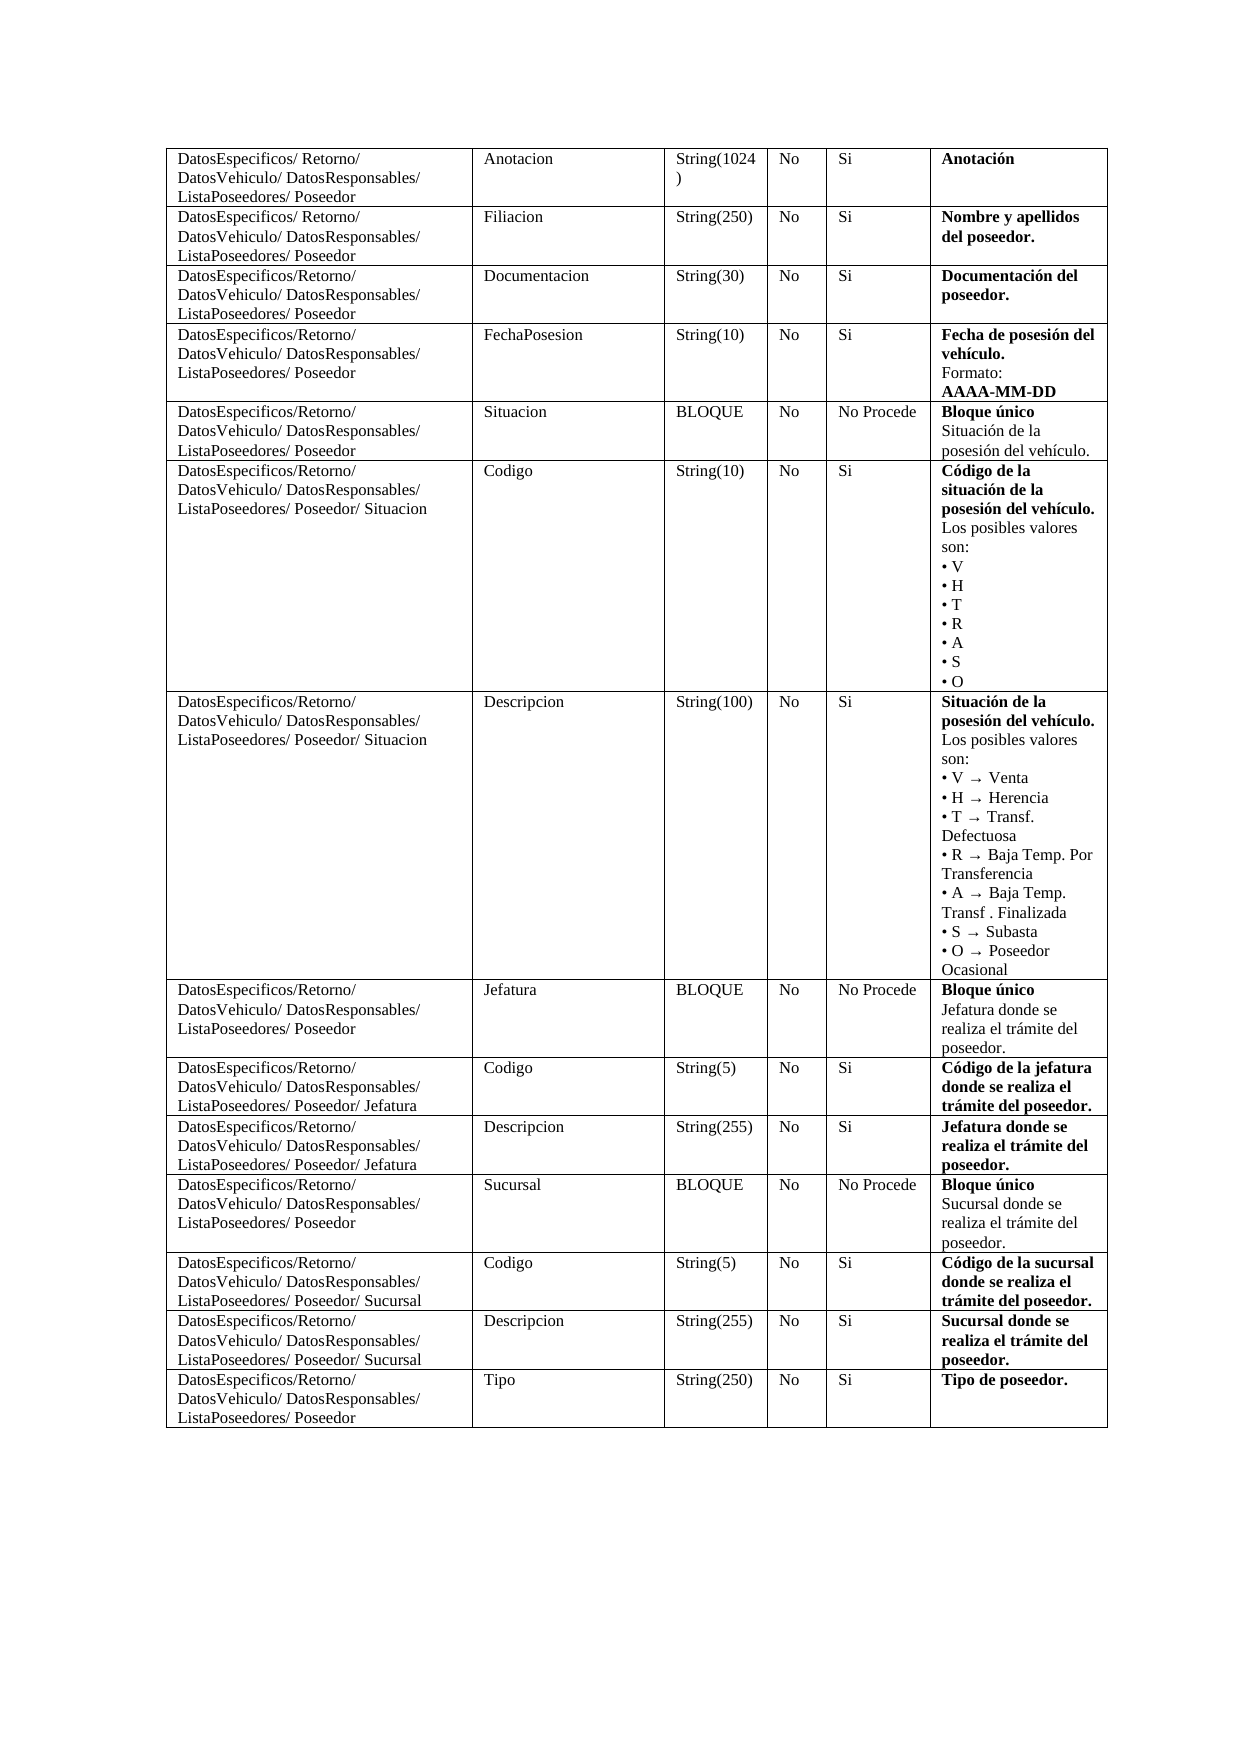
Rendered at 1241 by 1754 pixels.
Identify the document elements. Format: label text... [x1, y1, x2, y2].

table_cell Código de la jefatura donde se realiza el trámite del poseedor. [931, 1058, 1107, 1115]
table_cell No Procede [827, 1175, 930, 1252]
table_cell DatosEspecificos/Retorno/ DatosVehiculo/ DatosResponsables/ ListaPoseedores/ Poseedor [167, 266, 472, 323]
table_cell String(255) [665, 1311, 767, 1369]
table_cell DatosEspecificos/Retorno/ DatosVehiculo/ DatosResponsables/ ListaPoseedores/ Poseedor/ Jefatura [167, 1116, 472, 1174]
table_cell Si [827, 266, 930, 323]
table_cell DatosEspecificos/Retorno/ DatosVehiculo/ DatosResponsables/ ListaPoseedores/ Poseedor/ Situacion [167, 692, 472, 979]
table_cell Código de la sucursal donde se realiza el trámite del poseedor. [931, 1253, 1107, 1310]
table_cell DatosEspecificos/Retorno/ DatosVehiculo/ DatosResponsables/ ListaPoseedores/ Poseedor [167, 324, 472, 401]
table_cell Si [827, 1311, 930, 1369]
table_cell Bloque único Sucursal donde se realiza el trámite del poseedor. [931, 1175, 1107, 1252]
table_cell No [768, 1311, 826, 1369]
table_cell Documentación del poseedor. [931, 266, 1107, 323]
table_cell No [768, 461, 826, 691]
table_cell Situacion [473, 402, 664, 459]
table_cell String(250) [665, 207, 767, 265]
table_cell String(255) [665, 1116, 767, 1174]
table_cell Si [827, 1370, 930, 1427]
table_cell DatosEspecificos/ Retorno/ DatosVehiculo/ DatosResponsables/ ListaPoseedores/ Poseedor [167, 149, 472, 206]
table_cell String(1024) [665, 149, 767, 206]
table_cell No [768, 149, 826, 206]
table_cell Descripcion [473, 1116, 664, 1174]
table_cell Bloque único Jefatura donde se realiza el trámite del poseedor. [931, 980, 1107, 1057]
table_cell Descripcion [473, 692, 664, 979]
table_cell No [768, 1253, 826, 1310]
table_cell DatosEspecificos/Retorno/ DatosVehiculo/ DatosResponsables/ ListaPoseedores/ Poseedor [167, 1370, 472, 1427]
table_cell Si [827, 1058, 930, 1115]
table_cell Anotacion [473, 149, 664, 206]
table_cell No [768, 980, 826, 1057]
table_cell BLOQUE [665, 980, 767, 1057]
table_cell Si [827, 461, 930, 691]
table_cell String(5) [665, 1058, 767, 1115]
table_cell No [768, 692, 826, 979]
table_cell Descripcion [473, 1311, 664, 1369]
table_cell FechaPosesion [473, 324, 664, 401]
table_cell Bloque único Situación de la posesión del vehículo. [931, 402, 1107, 459]
table_cell No [768, 207, 826, 265]
table_cell Fecha de posesión del vehículo. Formato: AAAA-MM-DD [931, 324, 1107, 401]
table_cell No [768, 1175, 826, 1252]
table_cell Codigo [473, 1058, 664, 1115]
table_cell DatosEspecificos/Retorno/ DatosVehiculo/ DatosResponsables/ ListaPoseedores/ Poseedor/ Sucursal [167, 1311, 472, 1369]
table_cell String(5) [665, 1253, 767, 1310]
table_cell String(10) [665, 461, 767, 691]
table_cell Si [827, 324, 930, 401]
table_cell Filiacion [473, 207, 664, 265]
table_cell Tipo de poseedor. [931, 1370, 1107, 1427]
table_cell DatosEspecificos/Retorno/ DatosVehiculo/ DatosResponsables/ ListaPoseedores/ Poseedor [167, 402, 472, 459]
table_cell DatosEspecificos/Retorno/ DatosVehiculo/ DatosResponsables/ ListaPoseedores/ Poseedor/ Sucursal [167, 1253, 472, 1310]
table_cell Tipo [473, 1370, 664, 1427]
table_cell Si [827, 207, 930, 265]
table_cell No [768, 266, 826, 323]
table_cell DatosEspecificos/Retorno/ DatosVehiculo/ DatosResponsables/ ListaPoseedores/ Poseedor [167, 1175, 472, 1252]
table_cell DatosEspecificos/Retorno/ DatosVehiculo/ DatosResponsables/ ListaPoseedores/ Poseedor/ Situacion [167, 461, 472, 691]
table_cell No [768, 1116, 826, 1174]
table_cell Sucursal [473, 1175, 664, 1252]
table_cell Si [827, 692, 930, 979]
table_cell No Procede [827, 402, 930, 459]
table_cell DatosEspecificos/ Retorno/ DatosVehiculo/ DatosResponsables/ ListaPoseedores/ Poseedor [167, 207, 472, 265]
table_cell Si [827, 1116, 930, 1174]
table_cell No [768, 1058, 826, 1115]
table_cell String(250) [665, 1370, 767, 1427]
table_cell String(100) [665, 692, 767, 979]
table_cell BLOQUE [665, 1175, 767, 1252]
table_cell Si [827, 1253, 930, 1310]
table_cell No Procede [827, 980, 930, 1057]
table_cell Sucursal donde se realiza el trámite del poseedor. [931, 1311, 1107, 1369]
table_cell Documentacion [473, 266, 664, 323]
table_cell No [768, 1370, 826, 1427]
table_cell Si [827, 149, 930, 206]
table_cell Codigo [473, 461, 664, 691]
table_cell Jefatura [473, 980, 664, 1057]
table_cell Nombre y apellidos del poseedor. [931, 207, 1107, 265]
table_cell String(10) [665, 324, 767, 401]
table_cell Codigo [473, 1253, 664, 1310]
table_cell DatosEspecificos/Retorno/ DatosVehiculo/ DatosResponsables/ ListaPoseedores/ Poseedor/ Jefatura [167, 1058, 472, 1115]
table_cell Código de la situación de la posesión del vehículo. Los posibles valores son: • V • H • T • R • A • S • O [931, 461, 1107, 691]
table_cell Anotación [931, 149, 1107, 206]
table_cell No [768, 324, 826, 401]
table_cell BLOQUE [665, 402, 767, 459]
table_cell No [768, 402, 826, 459]
table_cell Situación de la posesión del vehículo. Los posibles valores son: • V → Venta • H → Herencia • T → Transf. Defectuosa • R → Baja Temp. Por Transferencia • A → Baja Temp. Transf . Finalizada • S → Subasta • O → Poseedor Ocasional [931, 692, 1107, 979]
table_cell Jefatura donde se realiza el trámite del poseedor. [931, 1116, 1107, 1174]
table_cell DatosEspecificos/Retorno/ DatosVehiculo/ DatosResponsables/ ListaPoseedores/ Poseedor [167, 980, 472, 1057]
table_cell String(30) [665, 266, 767, 323]
